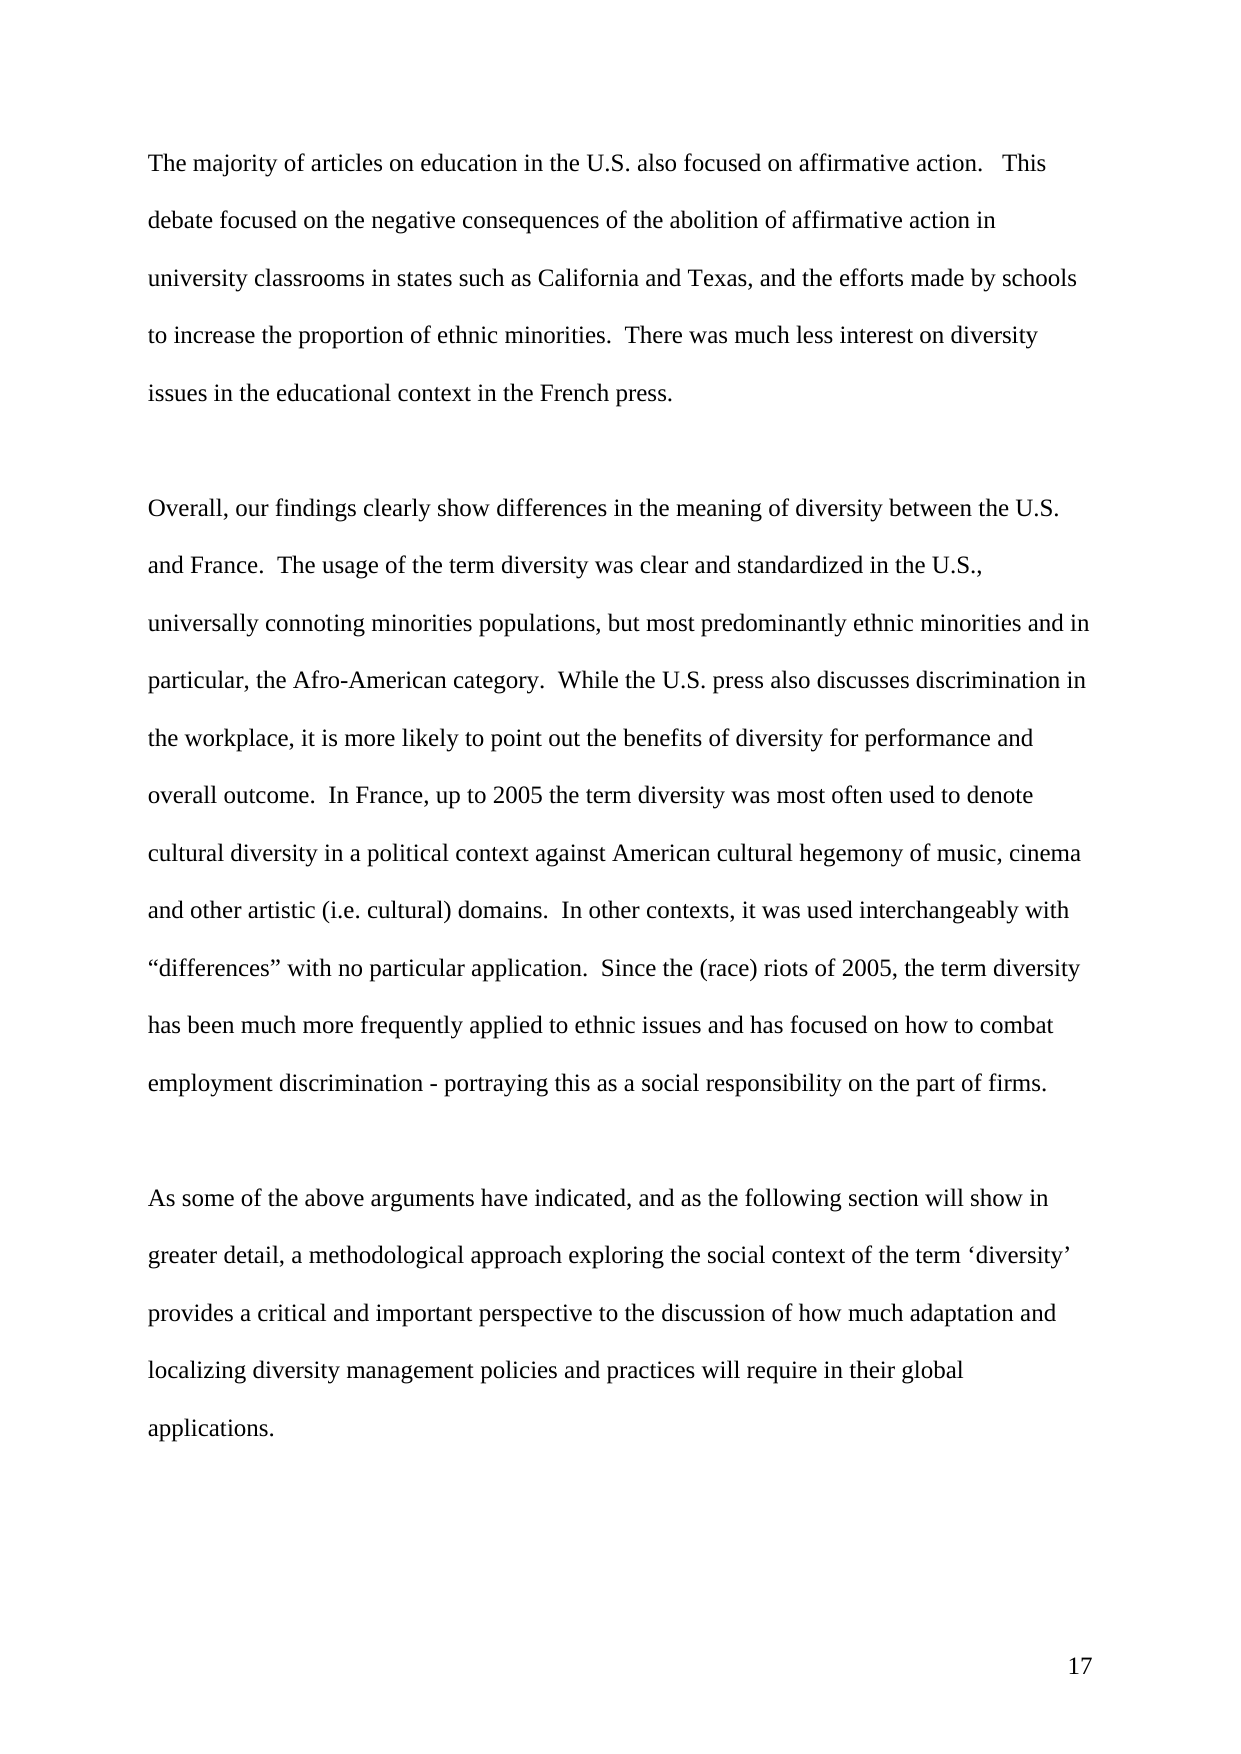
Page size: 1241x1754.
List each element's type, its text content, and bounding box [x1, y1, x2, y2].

text As some of the above arguments have indicated, and as the following section will show in greater detail, a methodological approach exploring the social context of the term ‘diversity’ provides a critical and important perspective to the discussion of how much adaptation and localizing diversity management policies and practices will require in their global applications. [148, 1183, 1092, 1441]
text Overall, our findings clearly show differences in the meaning of diversity between the U.S. and France. The usage of the term diversity was clear and standardized in the U.S., universally connoting minorities populations, but most predominantly ethnic minorities and in particular, the Afro-American category. While the U.S. press also discusses discrimination in the workplace, it is more likely to point out the benefits of diversity for performance and overall outcome. In France, up to 2005 the term diversity was most often used to denote cultural diversity in a political context against American cultural hegemony of music, cinema and other artistic (i.e. cultural) domains. In other contexts, it was used interchangeably with “differences” with no particular application. Since the (race) riots of 2005, the term diversity has been much more frequently applied to ethnic issues and has focused on how to combat employment discrimination - portraying this as a social responsibility on the part of firms. [148, 493, 1092, 1096]
text The majority of articles on education in the U.S. also focused on affirmative action. This debate focused on the negative consequences of the abolition of affirmative action in university classrooms in states such as California and Texas, and the efforts made by schools to increase the proportion of ethnic minorities. There was much less interest on diversity issues in the educational context in the French press. [148, 148, 1092, 406]
